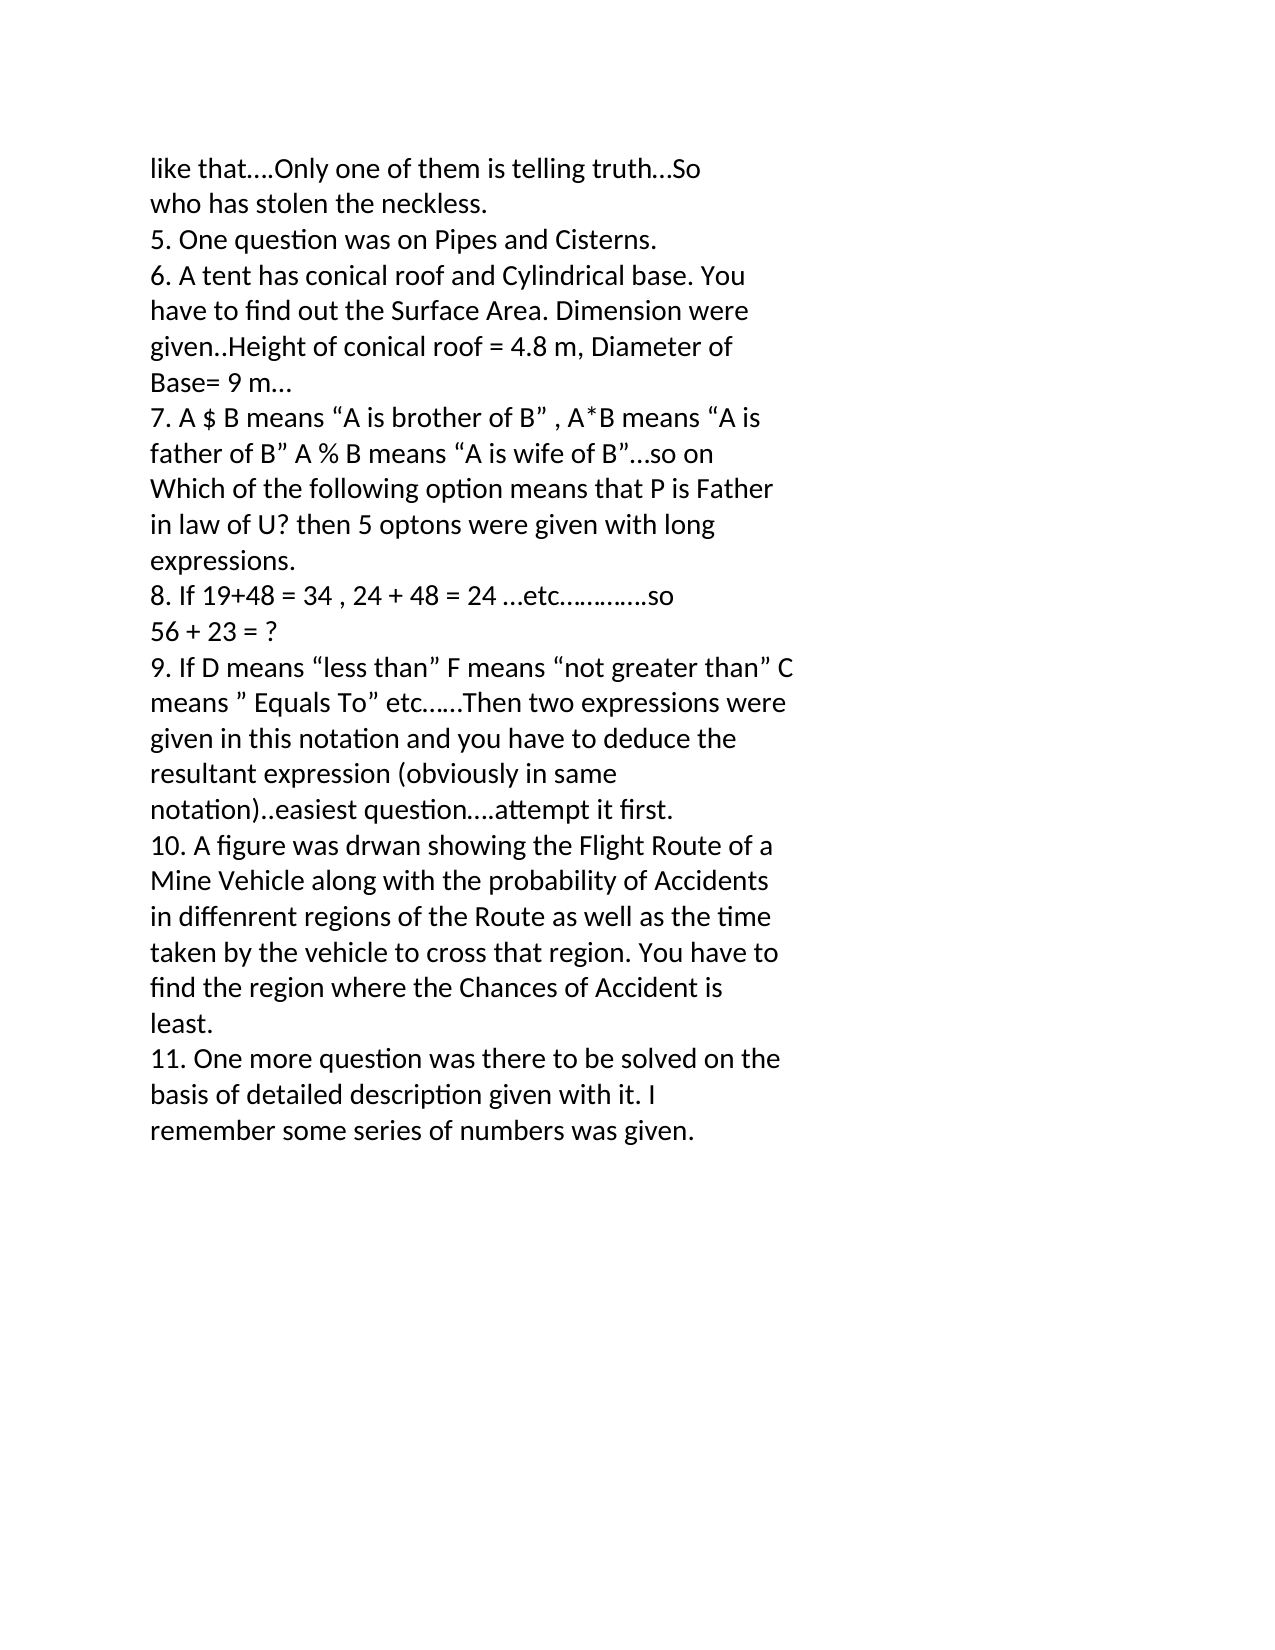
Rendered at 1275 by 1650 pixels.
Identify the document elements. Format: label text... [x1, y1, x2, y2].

text 11. One more question was there to be solved on the basis of detailed description given with it. I remember some series of numbers was given. [150, 1041, 1125, 1147]
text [150, 150, 1125, 221]
text 7. A $ B means “A is brother of B” , A*B means “A is father of B” A % B means “A is wife of B”…so on Which of the following option means that P is Father in law of U? then 5 optons were given with long expressions. [150, 399, 1125, 577]
text 10. A figure was drwan showing the Flight Route of a Mine Vehicle along with the probability of Accidents in diffenrent regions of the Route as well as the time taken by the vehicle to cross that region. You have to find the region where the Chances of Accident is least. [150, 827, 1125, 1041]
text 6. A tent has conical roof and Cylindrical base. You have to find out the Surface Area. Dimension were given..Height of conical roof = 4.8 m, Diameter of Base= 9 m… [150, 257, 1125, 399]
text 5. One question was on Pipes and Cisterns. [150, 221, 1125, 257]
text 8. If 19+48 = 34 , 24 + 48 = 24 …etc………….so 56 + 23 = ? [150, 577, 1125, 649]
text 9. If D means “less than” F means “not greater than” C means ” Equals To” etc……Then two expressions were given in this notation and you have to deduce the resultant expression (obviously in same notation)..easiest question….attempt it first. [150, 649, 1125, 827]
